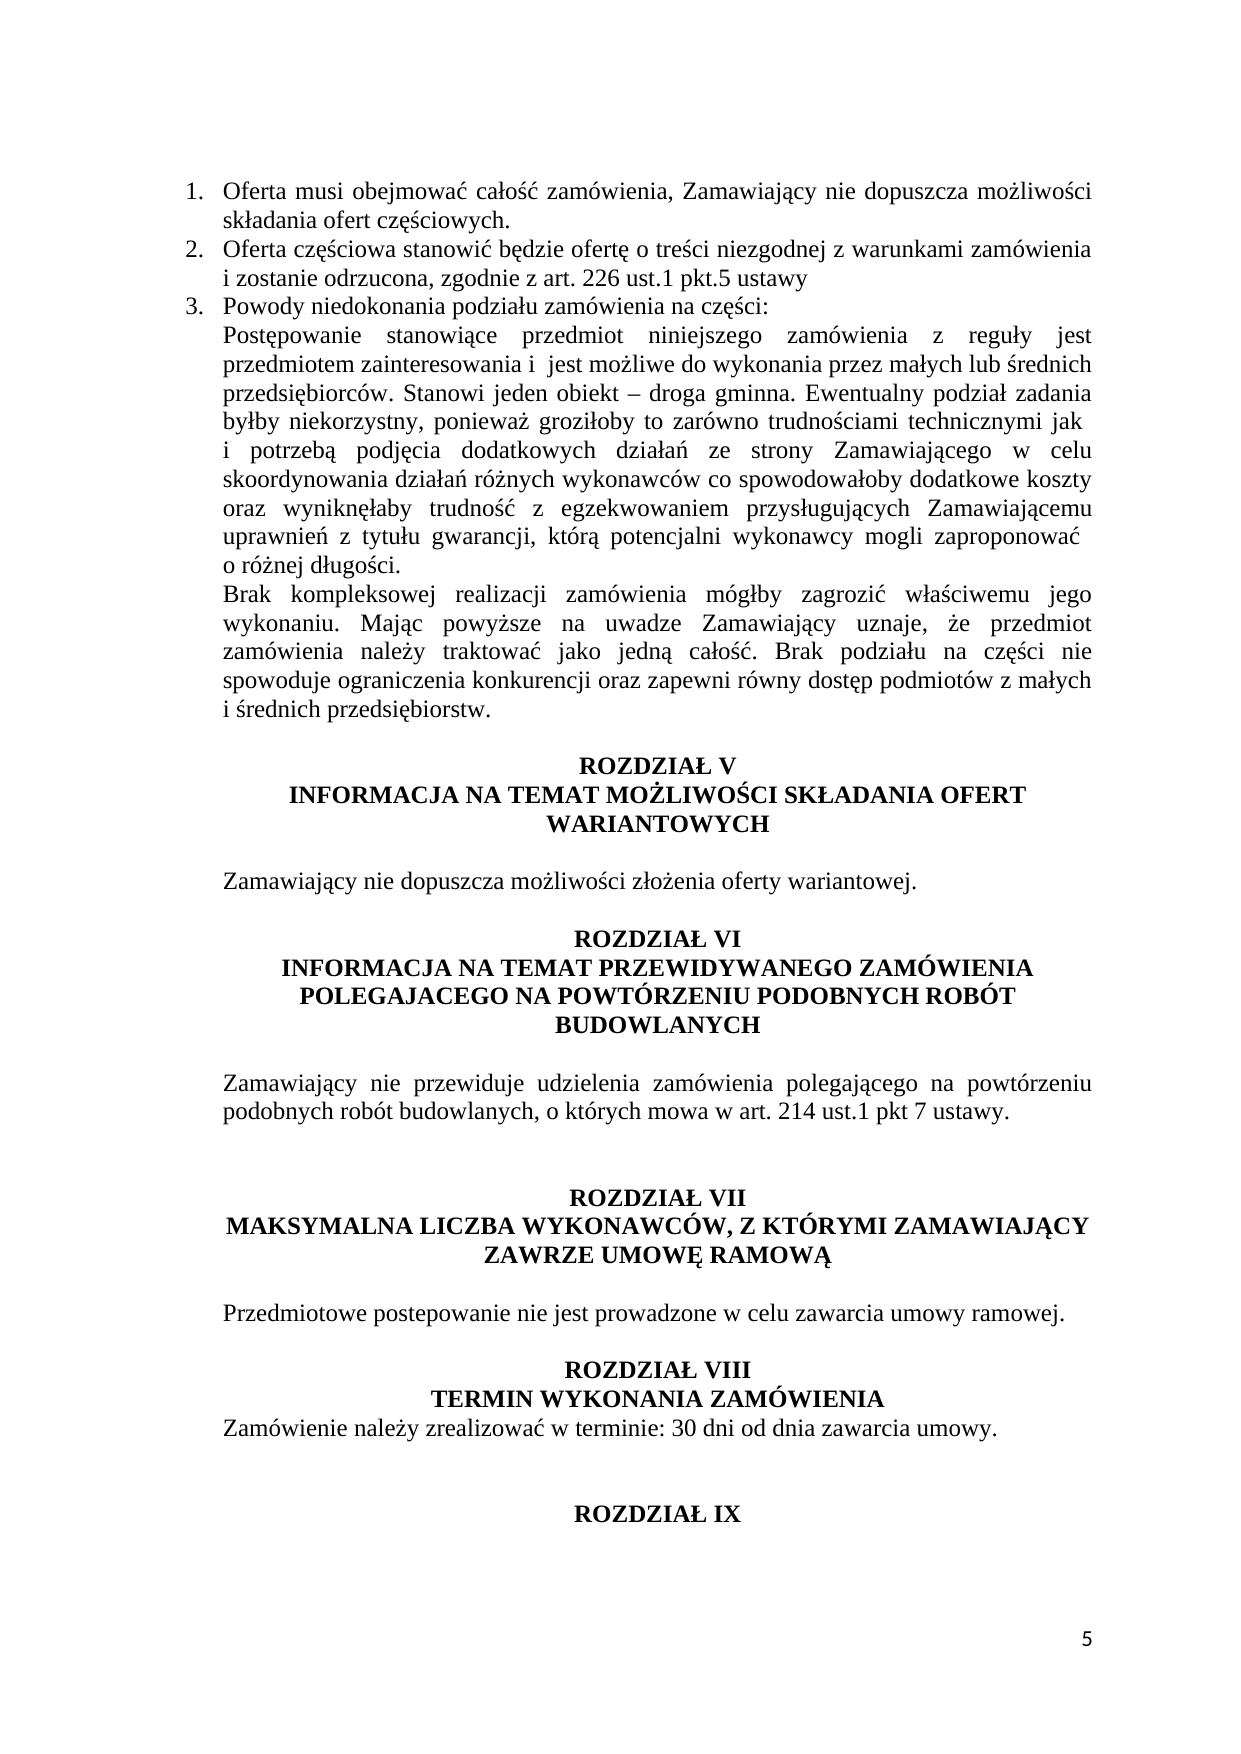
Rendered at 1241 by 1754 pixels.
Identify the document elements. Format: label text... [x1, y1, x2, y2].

list Zamawiający nie przewiduje udzielenia zamówienia polegającego na powtórzeniu podobnych robót budowlanych, o których mowa w art. 214 ust.1 pkt 7 ustawy. [223, 1068, 1093, 1125]
list ROZDZIAŁ V [223, 751, 1093, 780]
list ROZDZIAŁ IX [223, 1499, 1093, 1528]
list ROZDZIAŁ VII [223, 1183, 1093, 1211]
list Zamówienie należy zrealizować w terminie: 30 dni od dnia zawarcia umowy. [223, 1413, 1093, 1441]
list Oferta musi obejmować całość zamówienia, Zamawiający nie dopuszcza możliwości składania ofert częściowych. [185, 176, 1093, 234]
list MAKSYMALNA LICZBA WYKONAWCÓW, Z KTÓRYMI ZAMAWIAJĄCY ZAWRZE UMOWĘ RAMOWĄ [223, 1211, 1093, 1269]
list Brak kompleksowej realizacji zamówienia mógłby zagrozić właściwemu jego wykonaniu. Mając powyższe na uwadze Zamawiający uznaje, że przedmiot zamówienia należy traktować jako jedną całość. Brak podziału na części nie spowoduje ograniczenia konkurencji oraz zapewni równy dostęp podmiotów z małych i średnich przedsiębiorstw. [223, 579, 1093, 723]
list ROZDZIAŁ VIII [223, 1355, 1093, 1384]
list INFORMACJA NA TEMAT PRZEWIDYWANEGO ZAMÓWIENIA POLEGAJACEGO NA POWTÓRZENIU PODOBNYCH ROBÓT BUDOWLANYCH [223, 953, 1093, 1039]
list ROZDZIAŁ VI [223, 924, 1093, 953]
list Zamawiający nie dopuszcza możliwości złożenia oferty wariantowej. [223, 866, 1093, 895]
list Oferta częściowa stanowić będzie ofertę o treści niezgodnej z warunkami zamówienia i zostanie odrzucona, zgodnie z art. 226 ust.1 pkt.5 ustawy [185, 234, 1093, 291]
list INFORMACJA NA TEMAT MOŻLIWOŚCI SKŁADANIA OFERT WARIANTOWYCH [223, 780, 1093, 838]
list Postępowanie stanowiące przedmiot niniejszego zamówienia z reguły jest przedmiotem zainteresowania i jest możliwe do wykonania przez małych lub średnich przedsiębiorców. Stanowi jeden obiekt – droga gminna. Ewentualny podział zadania byłby niekorzystny, ponieważ groziłoby to zarówno trudnościami technicznymi jak i potrzebą podjęcia dodatkowych działań ze strony Zamawiającego w celu skoordynowania działań różnych wykonawców co spowodowałoby dodatkowe koszty oraz wyniknęłaby trudność z egzekwowaniem przysługujących Zamawiającemu uprawnień z tytułu gwarancji, którą potencjalni wykonawcy mogli zaproponować o różnej długości. [223, 320, 1093, 579]
list Powody niedokonania podziału zamówienia na części: [185, 291, 1093, 320]
list Przedmiotowe postepowanie nie jest prowadzone w celu zawarcia umowy ramowej. [223, 1298, 1093, 1326]
list TERMIN WYKONANIA ZAMÓWIENIA [223, 1384, 1093, 1413]
